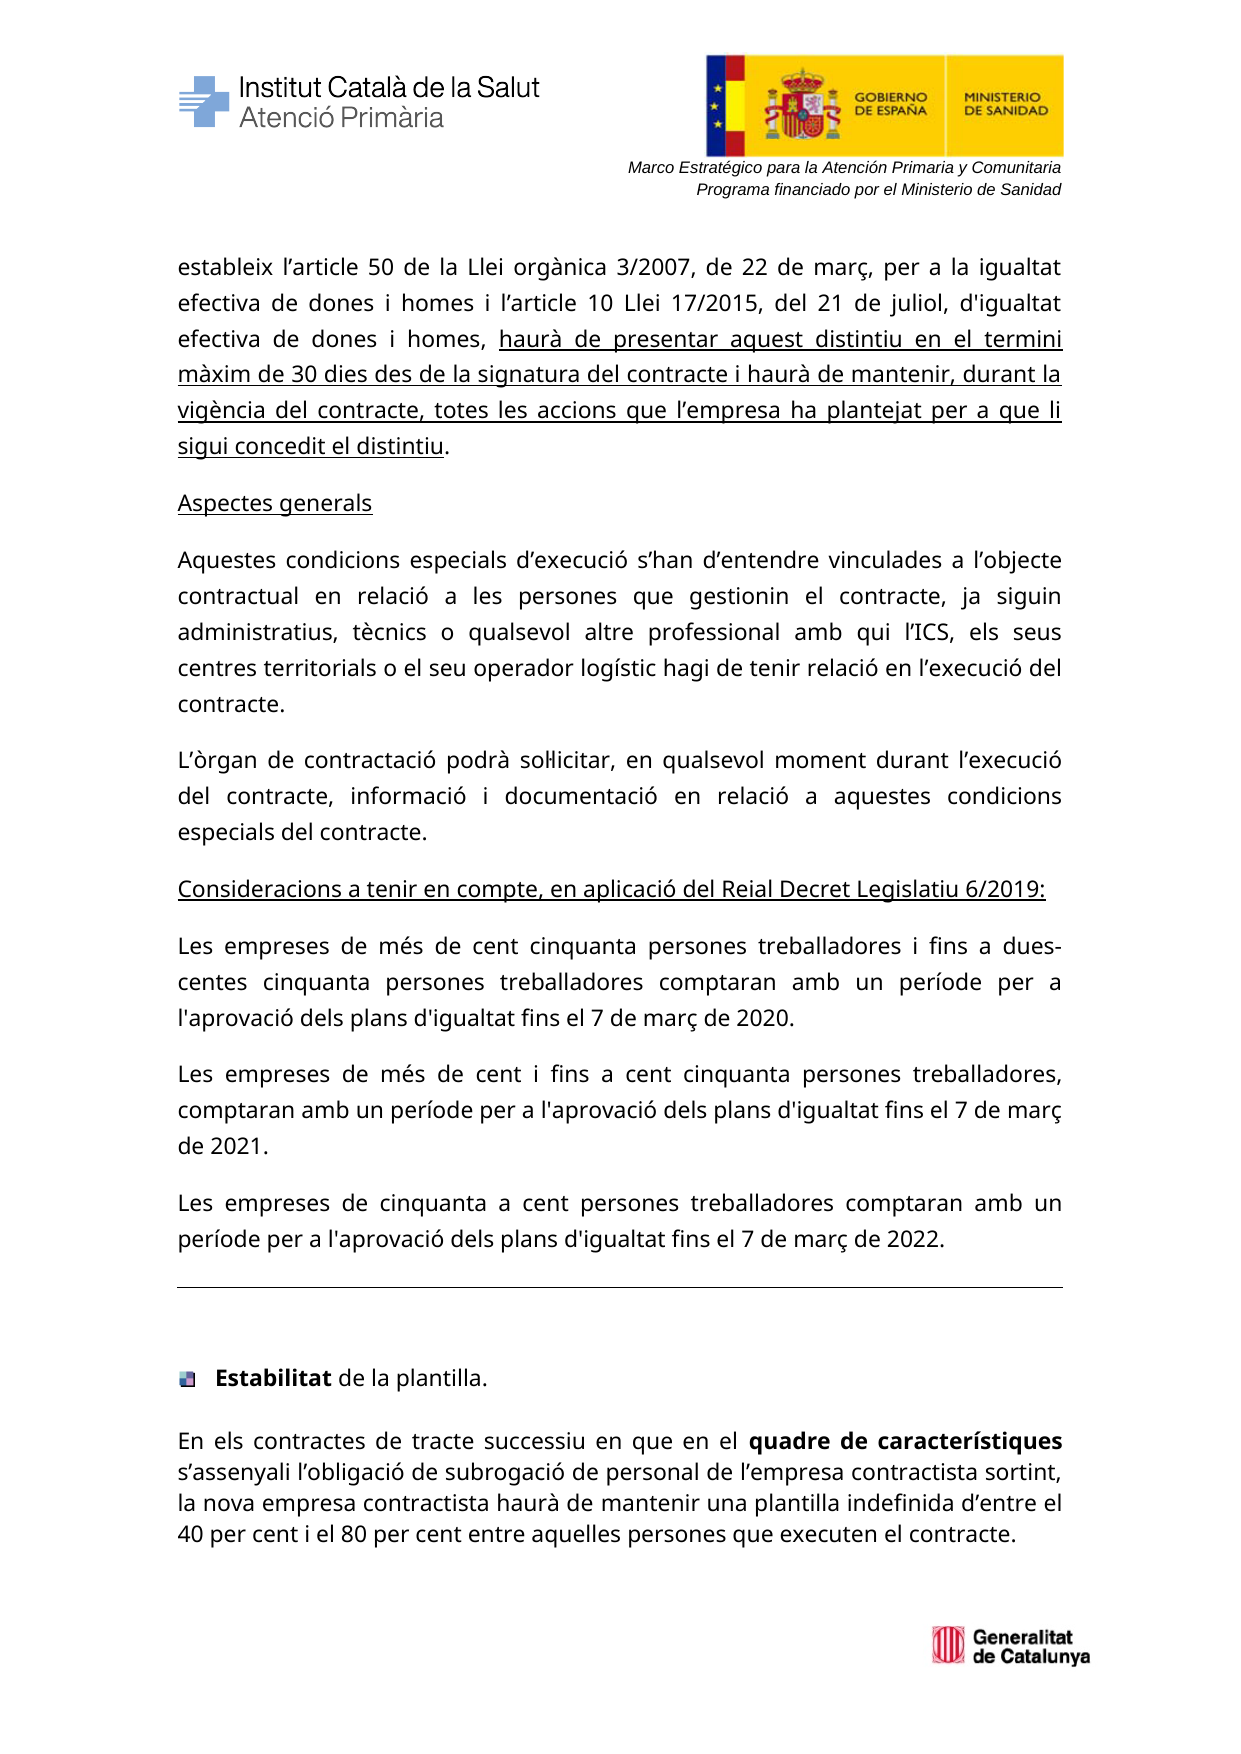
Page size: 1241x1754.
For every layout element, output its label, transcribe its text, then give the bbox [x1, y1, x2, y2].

picture [177, 73, 543, 132]
text Les empreses de cinquanta a cent persones treballadores comptaran amb un període per a l'aprovació dels plans d'igualtat fins el 7 de març de 2022.Inici del formulari [177, 1187, 1063, 1254]
list Estabilitat de la plantilla. [177, 1362, 1063, 1393]
text Les empreses de més de cent cinquanta persones treballadores i fins a dues-centes cinquanta persones treballadores comptaran amb un període per a l'aprovació dels plans d'igualtat fins el 7 de març de 2020. [177, 930, 1063, 1033]
text Consideracions a tenir en compte, en aplicació del Reial Decret Legislatiu 6/2019: [177, 873, 1063, 904]
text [177, 251, 1063, 462]
text En els contractes de tracte successiu en que en el quadre de característiques s’assenyali l’obligació de subrogació de personal de l’empresa contractista sortint, la nova empresa contractista haurà de mantenir una plantilla indefinida d’entre el 40 per cent i el 80 per cent entre aquelles persones que executen el contracte. [177, 1424, 1063, 1549]
picture [893, 1619, 1129, 1672]
text Aquestes condicions especials d’execució s’han d’entendre vinculades a l’objecte contractual en relació a les persones que gestionin el contracte, ja siguin administratius, tècnics o qualsevol altre professional amb qui l’ICS, els seus centres territorials o el seu operador logístic hagi de tenir relació en l’execució del contracte. [177, 544, 1063, 719]
text Aspectes generals [177, 487, 1063, 518]
picture [178, 1370, 195, 1387]
text Les empreses de més de cent i fins a cent cinquanta persones treballadores, comptaran amb un període per a l'aprovació dels plans d'igualtat fins el 7 de març de 2021. [177, 1058, 1063, 1162]
text L’òrgan de contractació podrà sol·licitar, en qualsevol moment durant l’execució del contracte, informació i documentació en relació a aquestes condicions especials del contracte. [177, 744, 1063, 847]
